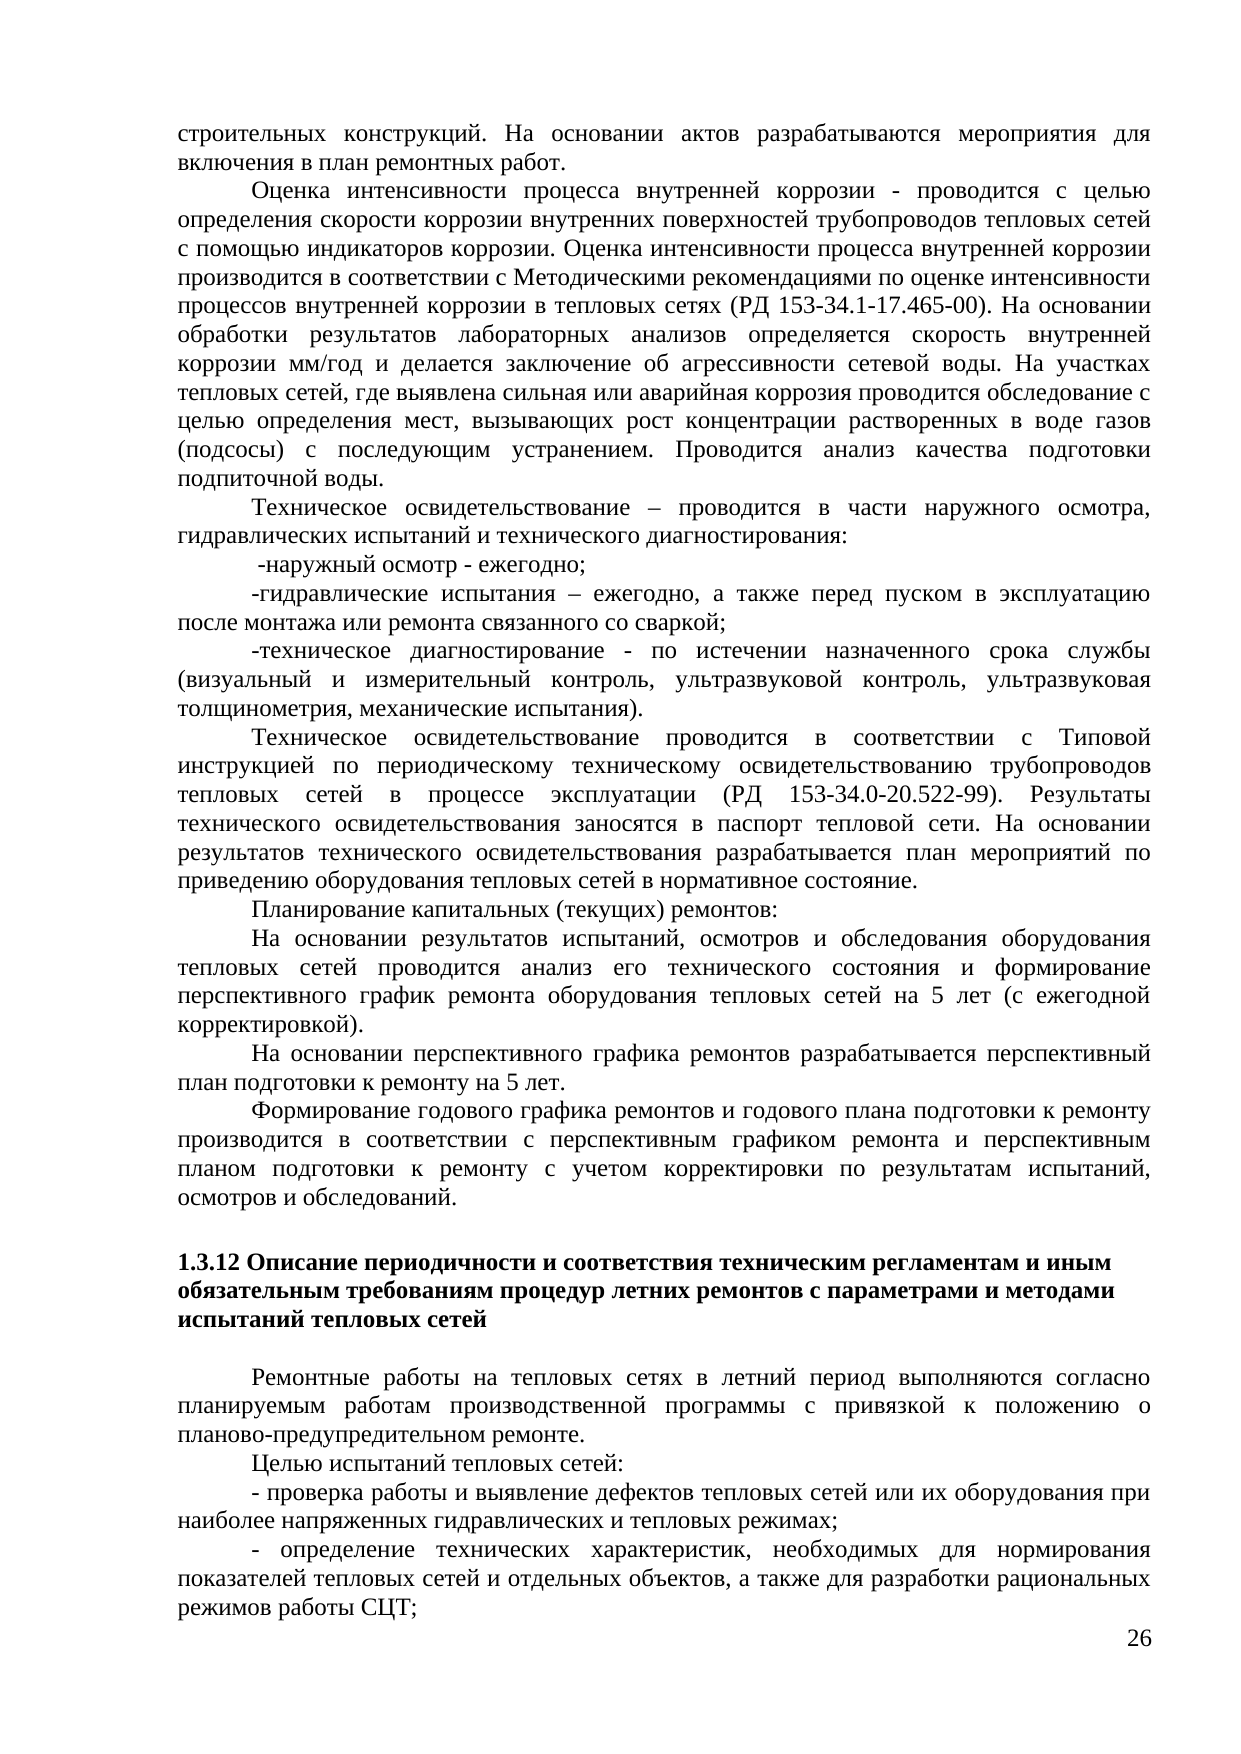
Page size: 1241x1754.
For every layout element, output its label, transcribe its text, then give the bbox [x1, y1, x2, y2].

text Техническое освидетельствование – проводится в части наружного осмотра, гидравлических испытаний и технического диагностирования: [177, 492, 1152, 549]
text На основании результатов испытаний, осмотров и обследования оборудования тепловых сетей проводится анализ его технического состояния и формирование перспективного график ремонта оборудования тепловых сетей на 5 лет (с ежегодной корректировкой). [177, 923, 1152, 1038]
text - проверка работы и выявление дефектов тепловых сетей или их оборудования при наиболее напряженных гидравлических и тепловых режимах; [177, 1477, 1152, 1534]
text Целью испытаний тепловых сетей: [177, 1448, 1152, 1477]
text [177, 118, 1152, 176]
text Планирование капитальных (текущих) ремонтов: [177, 894, 1152, 923]
text - определение технических характеристик, необходимых для нормирования показателей тепловых сетей и отдельных объектов, а также для разработки рациональных режимов работы СЦТ; [177, 1534, 1152, 1620]
text Ремонтные работы на тепловых сетях в летний период выполняются согласно планируемым работам производственной программы с привязкой к положению о планово-предупредительном ремонте. [177, 1362, 1152, 1448]
text Формирование годового графика ремонтов и годового плана подготовки к ремонту производится в соответствии с перспективным графиком ремонта и перспективным планом подготовки к ремонту с учетом корректировки по результатам испытаний, осмотров и обследований. [177, 1096, 1152, 1211]
text -наружный осмотр - ежегодно; [177, 549, 1152, 578]
text На основании перспективного графика ремонтов разрабатывается перспективный план подготовки к ремонту на 5 лет. [177, 1038, 1152, 1096]
text -гидравлические испытания – ежегодно, а также перед пуском в эксплуатацию после монтажа или ремонта связанного со сваркой; [177, 578, 1152, 636]
text -техническое диагностирование - по истечении назначенного срока службы (визуальный и измерительный контроль, ультразвуковой контроль, ультразвуковая толщинометрия, механические испытания). [177, 636, 1152, 722]
text Техническое освидетельствование проводится в соответствии с Типовой инструкцией по периодическому техническому освидетельствованию трубопроводов тепловых сетей в процессе эксплуатации (РД 153-34.0-20.522-99). Результаты технического освидетельствования заносятся в паспорт тепловой сети. На основании результатов технического освидетельствования разрабатывается план мероприятий по приведению оборудования тепловых сетей в нормативное состояние. [177, 722, 1152, 894]
subtitle 1.3.12 Описание периодичности и соответствия техническим регламентам и иным обязательным требованиям процедур летних ремонтов с параметрами и методами испытаний тепловых сетей [177, 1247, 1152, 1333]
text Оценка интенсивности процесса внутренней коррозии - проводится с целью определения скорости коррозии внутренних поверхностей трубопроводов тепловых сетей с помощью индикаторов коррозии. Оценка интенсивности процесса внутренней коррозии производится в соответствии с Методическими рекомендациями по оценке интенсивности процессов внутренней коррозии в тепловых сетях (РД 153-34.1-17.465-00). На основании обработки результатов лабораторных анализов определяется скорость внутренней коррозии мм/год и делается заключение об агрессивности сетевой воды. На участках тепловых сетей, где выявлена сильная или аварийная коррозия проводится обследование с целью определения мест, вызывающих рост концентрации растворенных в воде газов (подсосы) с последующим устранением. Проводится анализ качества подготовки подпиточной воды. [177, 176, 1152, 492]
